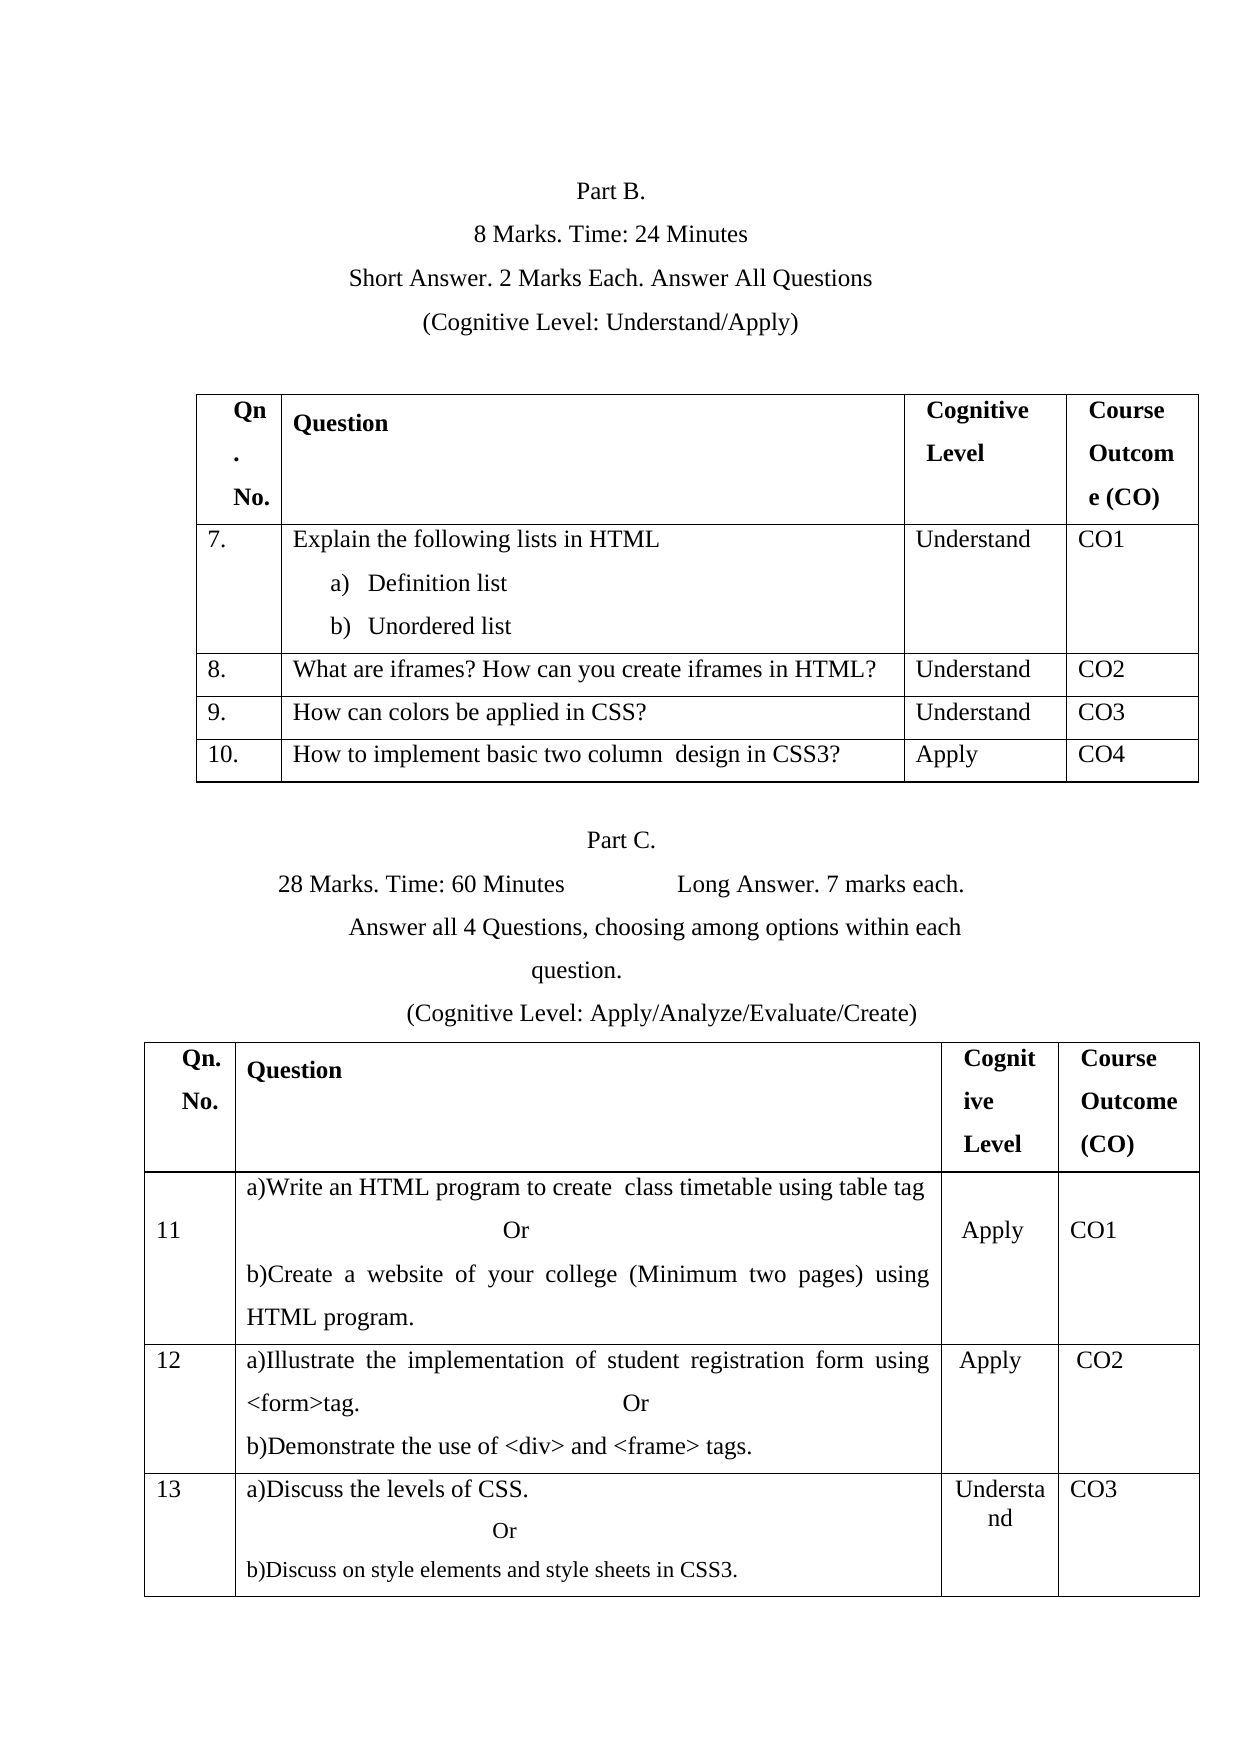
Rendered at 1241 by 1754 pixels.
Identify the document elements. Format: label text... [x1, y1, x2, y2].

table_cell Apply [942, 1345, 1058, 1473]
table_cell 11 [145, 1173, 235, 1344]
table_header Cognitive Level [905, 395, 1066, 523]
table_cell 13 [145, 1474, 235, 1596]
table_cell 7. [197, 525, 281, 653]
table_cell CO4 [1067, 740, 1198, 781]
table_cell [236, 1474, 941, 1596]
table_cell 9. [197, 697, 281, 738]
text Answer all 4 Questions, choosing among options within each question. [150, 912, 1003, 984]
table_cell What are iframes? How can you create iframes in HTML? [282, 654, 904, 696]
table_cell 12 [145, 1345, 235, 1473]
table_cell a)Write an HTML program to create class timetable using table tag Or b)Create a website of your college (Minimum two pages) using HTML program. [236, 1173, 941, 1344]
text (Cognitive Level: Apply/Analyze/Evaluate/Create) [219, 998, 1002, 1027]
table_cell How to implement basic two column design in CSS3? [282, 740, 904, 781]
table_cell How can colors be applied in CSS? [282, 697, 904, 738]
table_cell CO2 [1067, 654, 1198, 696]
table_cell Apply [905, 740, 1066, 781]
table_cell Explain the following lists in HTML Definition list Unordered list [282, 525, 904, 653]
table_cell 8. [197, 654, 281, 696]
table_header Qn. No. [145, 1043, 235, 1171]
table_cell CO1 [1067, 525, 1198, 653]
table_cell Understand [905, 654, 1066, 696]
text 28 Marks. Time: 60 Minutes Long Answer. 7 marks each. [150, 869, 1092, 897]
table_cell Understand [942, 1474, 1058, 1596]
text Part C. [150, 826, 1092, 854]
table_cell CO3 [1067, 697, 1198, 738]
table_cell CO1 [1059, 1173, 1199, 1344]
text Short Answer. 2 Marks Each. Answer All Questions [219, 263, 1002, 291]
table_header Cognitive Level [942, 1043, 1058, 1171]
table_cell Understand [905, 697, 1066, 738]
table_header Course Outcome (CO) [1067, 395, 1198, 523]
table_cell a)Illustrate the implementation of student registration form using <form>tag. Or b)Demonstrate the use of <div> and <frame> tags. [236, 1345, 941, 1473]
text (Cognitive Level: Understand/Apply) [219, 307, 1002, 335]
table_header Course Outcome (CO) [1059, 1043, 1199, 1171]
text 8 Marks. Time: 24 Minutes [219, 219, 1003, 248]
table_header Question [282, 395, 904, 523]
table_cell Apply [942, 1173, 1058, 1344]
table_cell CO3 [1059, 1474, 1199, 1596]
table_cell Understand [905, 525, 1066, 653]
text Part B. [219, 176, 1003, 205]
table_header Qn. No. [197, 395, 281, 523]
table_header Question [236, 1043, 941, 1171]
table_cell CO2 [1059, 1345, 1199, 1473]
table_cell 10. [197, 740, 281, 781]
